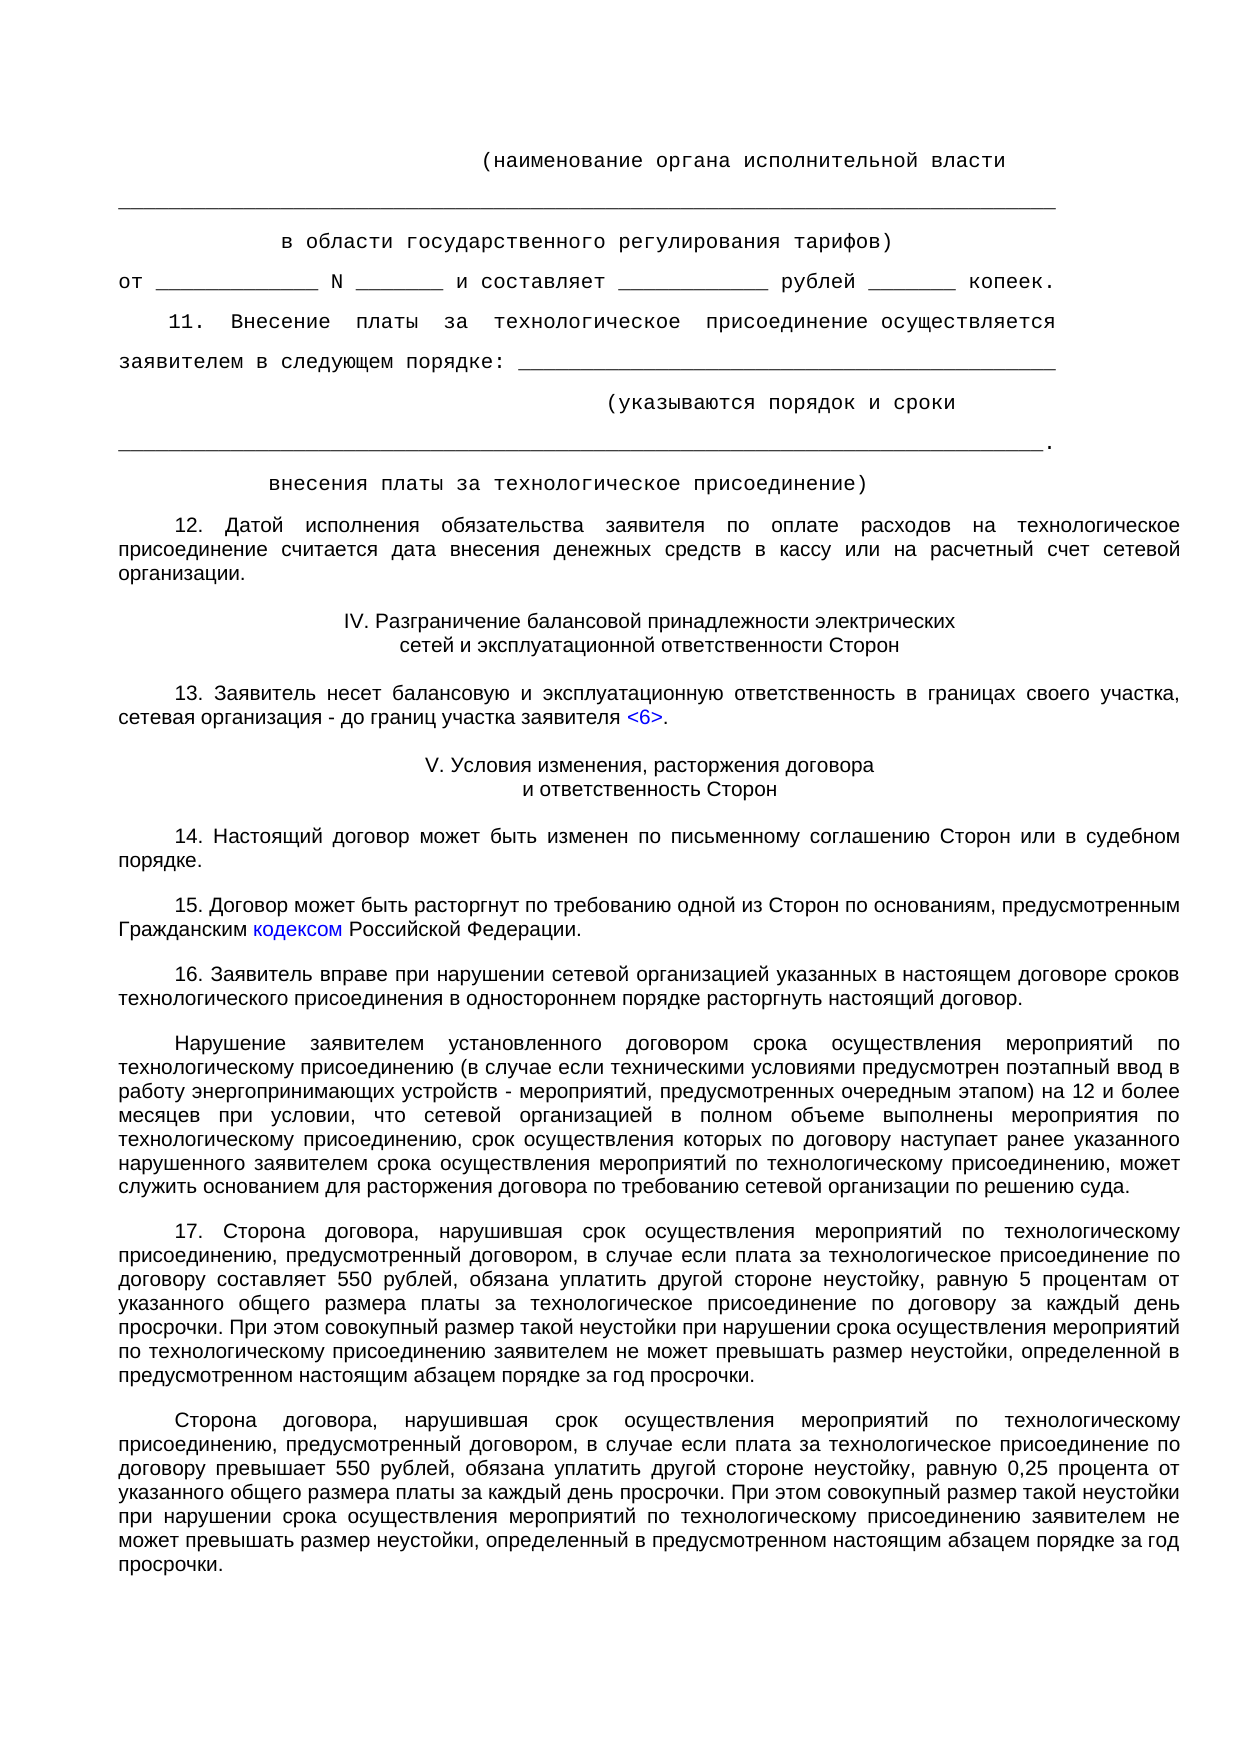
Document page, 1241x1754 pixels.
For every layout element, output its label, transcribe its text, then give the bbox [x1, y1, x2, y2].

text 15. Договор может быть расторгнут по требованию одной из Сторон по основаниям, предусмотренным Гражданским кодексом Российской Федерации. [118, 893, 1181, 941]
text сетей и эксплуатационной ответственности Сторон [118, 633, 1181, 657]
text (наименование органа исполнительной власти [118, 150, 1181, 174]
text ___________________________________________________________________________ [118, 190, 1181, 214]
text от _____________ N _______ и составляет ____________ рублей _______ копеек. [118, 271, 1181, 294]
text 14. Настоящий договор может быть изменен по письменному соглашению Сторон или в судебном порядке. [118, 824, 1181, 872]
text 17. Сторона договора, нарушившая срок осуществления мероприятий по технологическому присоединению, предусмотренный договором, в случае если плата за технологическое присоединение по договору составляет 550 рублей, обязана уплатить другой стороне неустойку, равную 5 процентам от указанного общего размера платы за технологическое присоединение по договору за каждый день просрочки. При этом совокупный размер такой неустойки при нарушении срока осуществления мероприятий по технологическому присоединению заявителем не может превышать размер неустойки, определенной в предусмотренном настоящим абзацем порядке за год просрочки. [118, 1219, 1181, 1387]
text V. Условия изменения, расторжения договора [118, 752, 1181, 776]
text в области государственного регулирования тарифов) [118, 231, 1181, 254]
text внесения платы за технологическое присоединение) [118, 472, 1181, 496]
text 13. Заявитель несет балансовую и эксплуатационную ответственность в границах своего участка, сетевая организация - до границ участка заявителя <6>. [118, 681, 1181, 728]
text и ответственность Сторон [118, 776, 1181, 800]
text Нарушение заявителем установленного договором срока осуществления мероприятий по технологическому присоединению (в случае если техническими условиями предусмотрен поэтапный ввод в работу энергопринимающих устройств - мероприятий, предусмотренных очередным этапом) на 12 и более месяцев при условии, что сетевой организацией в полном объеме выполнены мероприятия по технологическому присоединению, срок осуществления которых по договору наступает ранее указанного нарушенного заявителем срока осуществления мероприятий по технологическому присоединению, может служить основанием для расторжения договора по требованию сетевой организации по решению суда. [118, 1031, 1181, 1198]
text __________________________________________________________________________. [118, 432, 1181, 456]
text заявителем в следующем порядке: ___________________________________________ [118, 352, 1181, 375]
text (указываются порядок и сроки [118, 392, 1181, 416]
text Сторона договора, нарушившая срок осуществления мероприятий по технологическому присоединению, предусмотренный договором, в случае если плата за технологическое присоединение по договору превышает 550 рублей, обязана уплатить другой стороне неустойку, равную 0,25 процента от указанного общего размера платы за каждый день просрочки. При этом совокупный размер такой неустойки при нарушении срока осуществления мероприятий по технологическому присоединению заявителем не может превышать размер неустойки, определенный в предусмотренном настоящим абзацем порядке за год просрочки. [118, 1408, 1181, 1575]
text 12. Датой исполнения обязательства заявителя по оплате расходов на технологическое присоединение считается дата внесения денежных средств в кассу или на расчетный счет сетевой организации. [118, 513, 1181, 585]
text 16. Заявитель вправе при нарушении сетевой организацией указанных в настоящем договоре сроков технологического присоединения в одностороннем порядке расторгнуть настоящий договор. [118, 962, 1181, 1010]
text 11. Внесение платы за технологическое присоединение осуществляется [118, 311, 1181, 335]
text IV. Разграничение балансовой принадлежности электрических [118, 609, 1181, 633]
